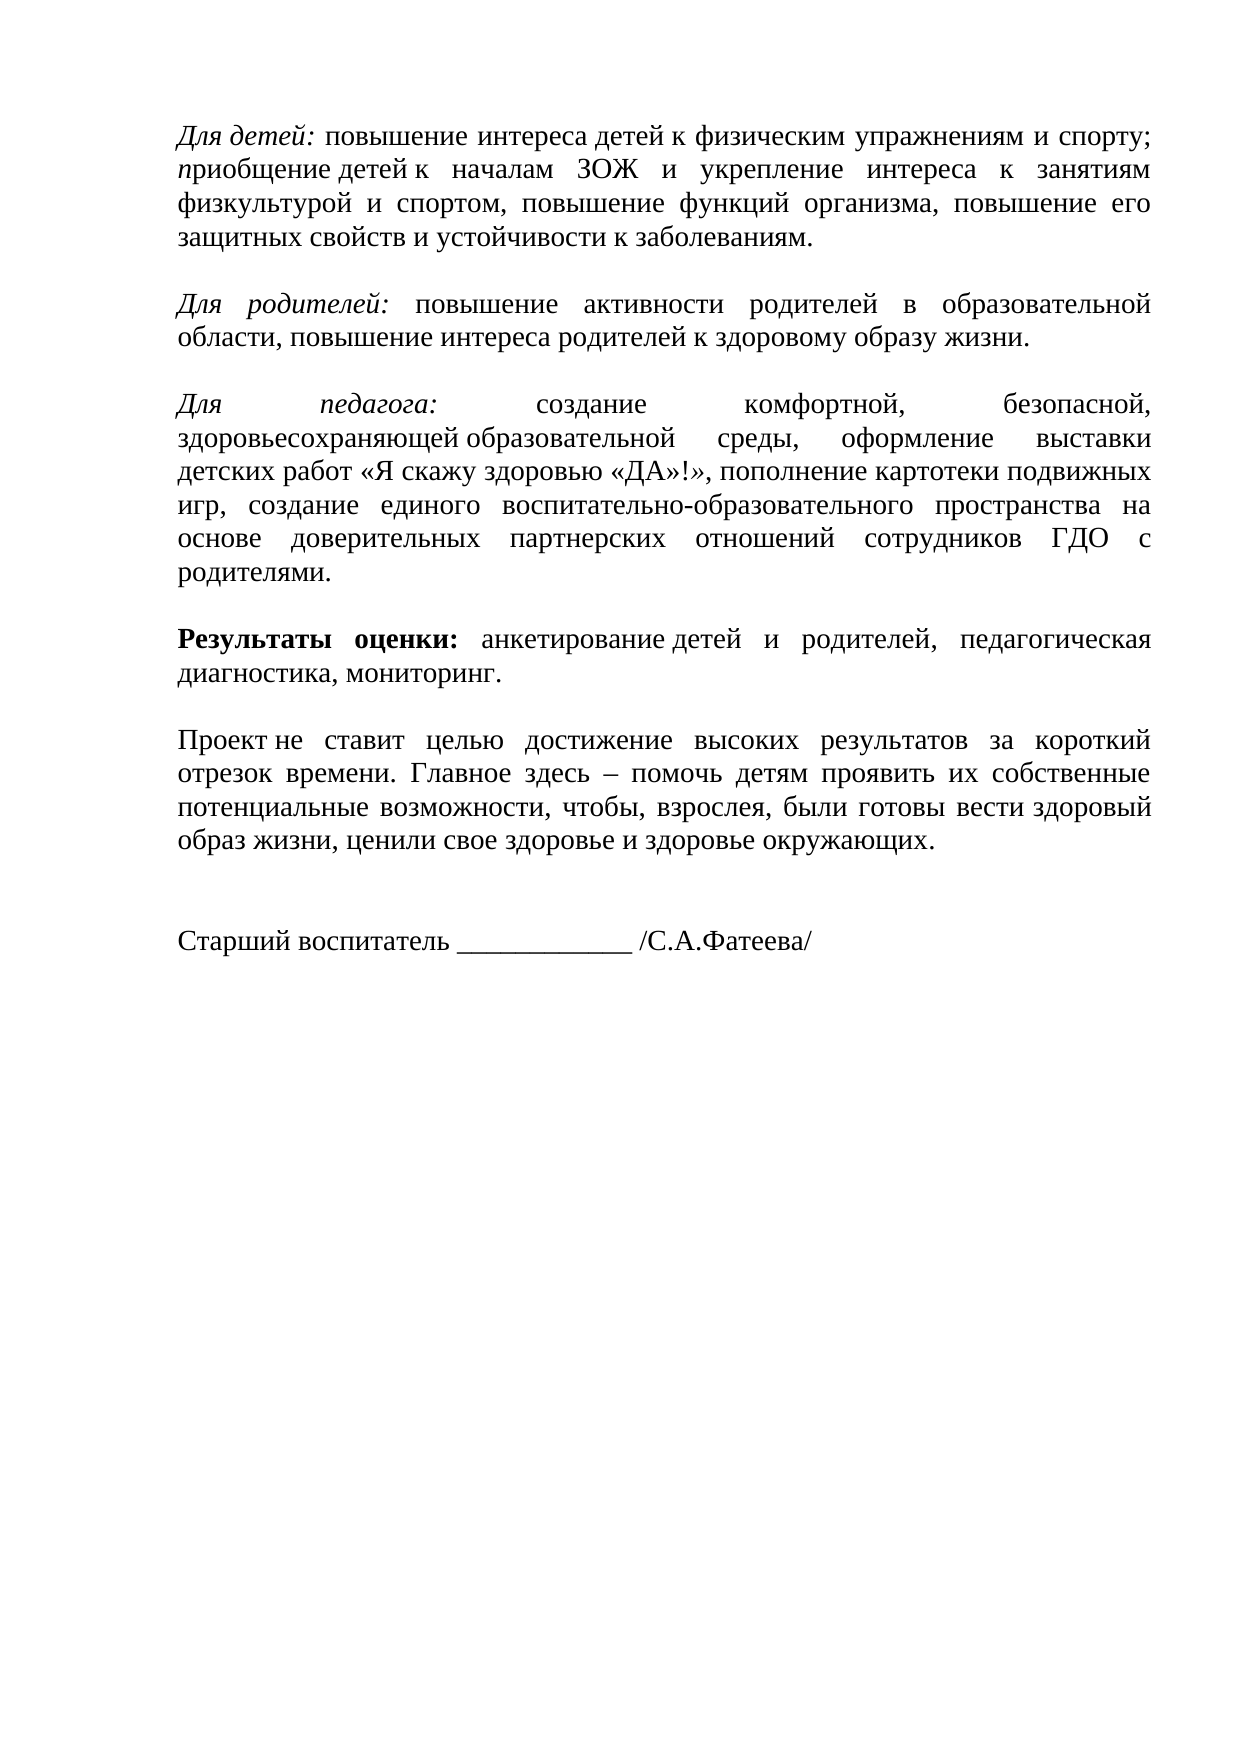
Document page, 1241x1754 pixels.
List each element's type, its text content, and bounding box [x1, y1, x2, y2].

text Для детей: повышение интереса детей к физическим упражнениям и спорту; приобщение детей к началам ЗОЖ и укрепление интереса к занятиям физкультурой и спортом, повышение функций организма, повышение его защитных свойств и устойчивости к заболеваниям. [177, 118, 1152, 252]
text Для педагога: создание комфортной, безопасной, здоровьесохраняющей образовательной среды, оформление выставки детских работ «Я скажу здоровью «ДА»!», пополнение картотеки подвижных игр, создание единого воспитательно-образовательного пространства на основе доверительных партнерских отношений сотрудников ГДО с родителями. [177, 386, 1152, 588]
text Старший воспитатель ____________ /С.А.Фатеева/ [177, 923, 1152, 957]
text Для родителей: повышение активности родителей в образовательной области, повышение интереса родителей к здоровому образу жизни. [177, 286, 1152, 353]
text Результаты оценки: анкетирование детей и родителей, педагогическая диагностика, мониторинг. [177, 621, 1152, 688]
text Проект не ставит целью достижение высоких результатов за короткий отрезок времени. Главное здесь – помочь детям проявить их собственные потенциальные возможности, чтобы, взрослея, были готовы вести здоровый образ жизни, ценили свое здоровье и здоровье окружающих. [177, 722, 1152, 856]
